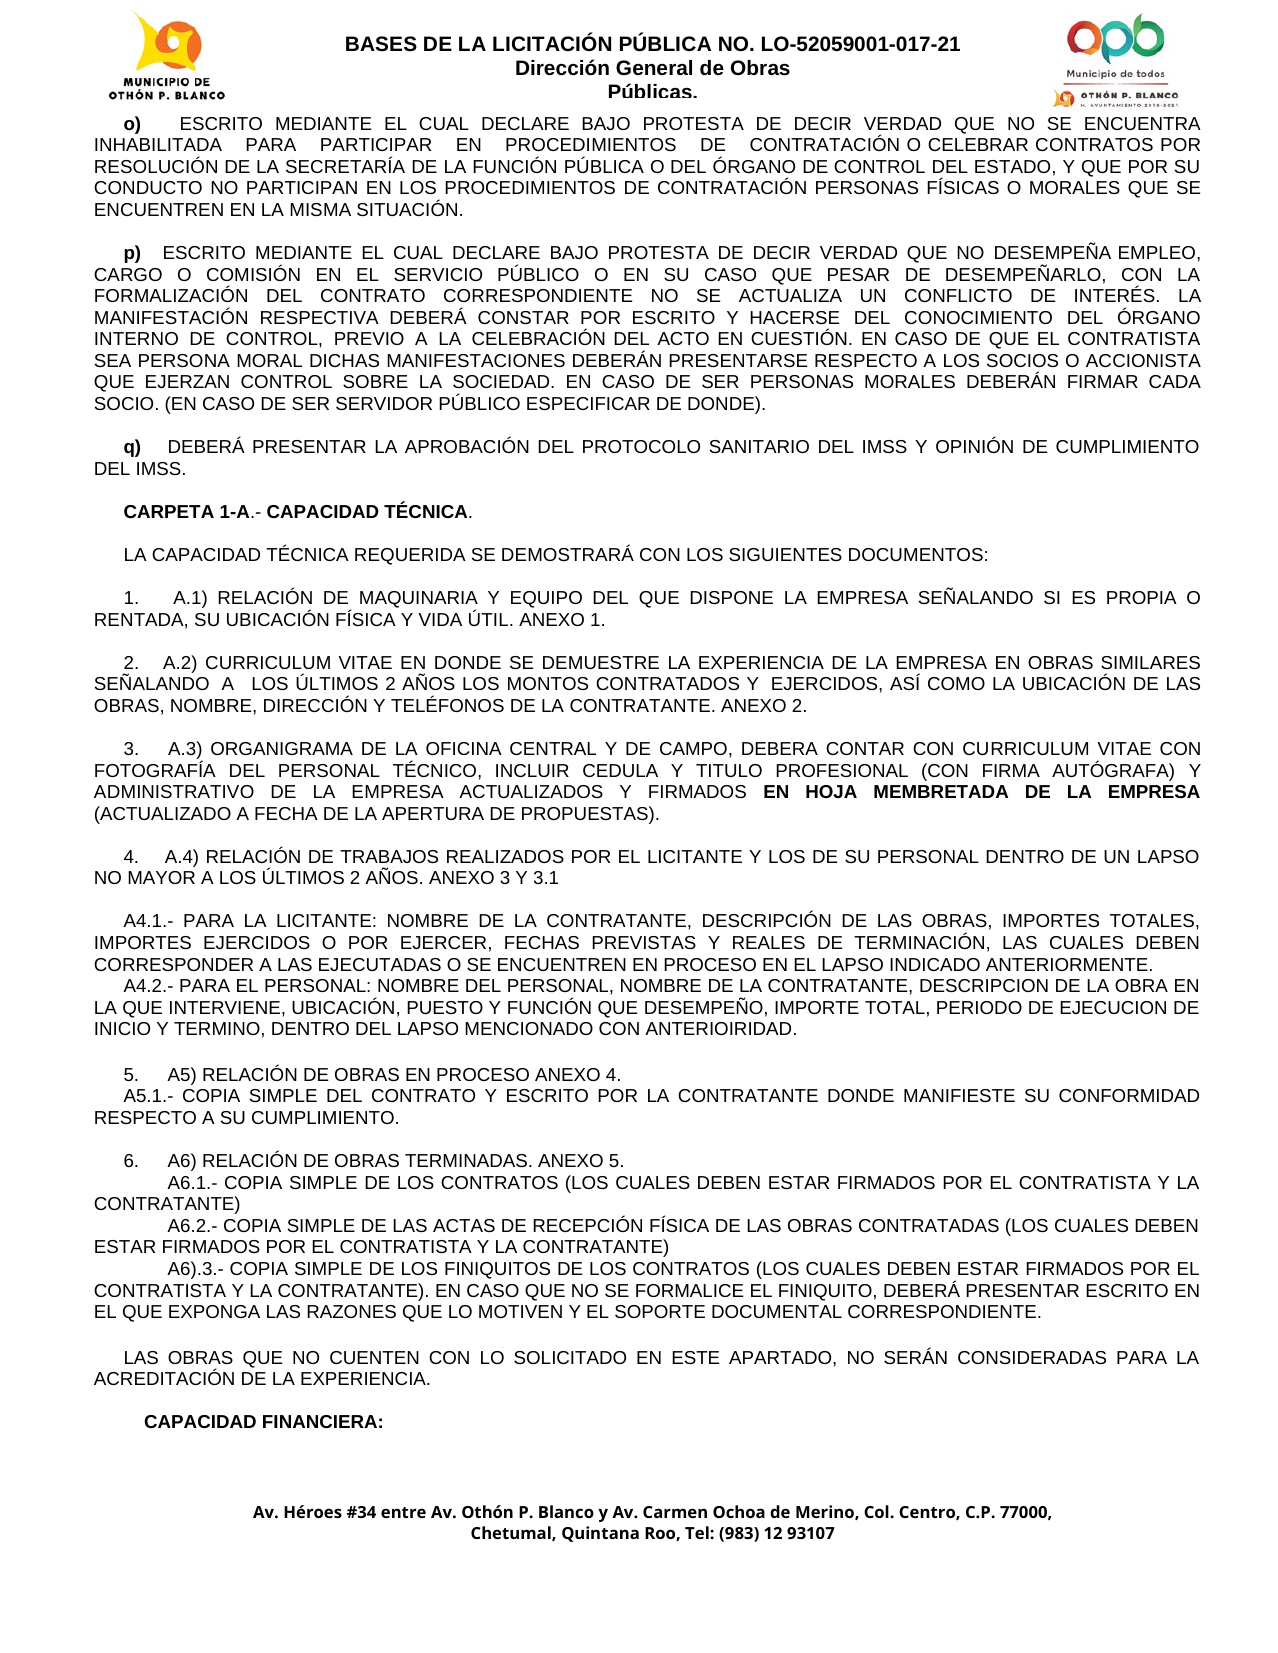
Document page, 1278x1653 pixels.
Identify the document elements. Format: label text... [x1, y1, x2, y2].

text 1. A.1) RELACIÓN DE MAQUINARIA Y EQUIPO DEL QUE DISPONE LA EMPRESA SEÑALANDO SI ES PROPIA O RENTADA, SU UBICACIÓN FÍSICA Y VIDA ÚTIL. ANEXO 1. [94, 587, 1201, 630]
text 5. A5) RELACIÓN DE OBRAS EN PROCESO ANEXO 4. [94, 1064, 1201, 1085]
text CAPACIDAD FINANCIERA: [94, 1411, 1201, 1433]
text 6. A6) RELACIÓN DE OBRAS TERMINADAS. ANEXO 5. [94, 1150, 1201, 1172]
picture [1049, 13, 1192, 112]
text 3. A.3) ORGANIGRAMA DE LA OFICINA CENTRAL Y DE CAMPO, DEBERA CONTAR CON CURRICULUM VITAE CON FOTOGRAFÍA DEL PERSONAL TÉCNICO, INCLUIR CEDULA Y TITULO PROFESIONAL (CON FIRMA AUTÓGRAFA) Y ADMINISTRATIVO DE LA EMPRESA ACTUALIZADOS Y FIRMADOS EN HOJA MEMBRETADA DE LA EMPRESA (ACTUALIZADO A FECHA DE LA APERTURA DE PROPUESTAS). [94, 738, 1201, 824]
text A6.2.- COPIA SIMPLE DE LAS ACTAS DE RECEPCIÓN FÍSICA DE LAS OBRAS CONTRATADAS (LOS CUALES DEBEN ESTAR FIRMADOS POR EL CONTRATISTA Y LA CONTRATANTE) [94, 1215, 1201, 1258]
text 4. A.4) RELACIÓN DE TRABAJOS REALIZADOS POR EL LICITANTE Y LOS DE SU PERSONAL DENTRO DE UN LAPSO NO MAYOR A LOS ÚLTIMOS 2 AÑOS. ANEXO 3 Y 3.1 [94, 846, 1201, 889]
text p) ESCRITO MEDIANTE EL CUAL DECLARE BAJO PROTESTA DE DECIR VERDAD QUE NO DESEMPEÑA EMPLEO, CARGO O COMISIÓN EN EL SERVICIO PÚBLICO O EN SU CASO QUE PESAR DE DESEMPEÑARLO, CON LA FORMALIZACIÓN DEL CONTRATO CORRESPONDIENTE NO SE ACTUALIZA UN CONFLICTO DE INTERÉS. LA MANIFESTACIÓN RESPECTIVA DEBERÁ CONSTAR POR ESCRITO Y HACERSE DEL CONOCIMIENTO DEL ÓRGANO INTERNO DE CONTROL, PREVIO A LA CELEBRACIÓN DEL ACTO EN CUESTIÓN. EN CASO DE QUE EL CONTRATISTA SEA PERSONA MORAL DICHAS MANIFESTACIONES DEBERÁN PRESENTARSE RESPECTO A LOS SOCIOS O ACCIONISTA QUE EJERZAN CONTROL SOBRE LA SOCIEDAD. EN CASO DE SER PERSONAS MORALES DEBERÁN FIRMAR CADA SOCIO. (EN CASO DE SER SERVIDOR PÚBLICO ESPECIFICAR DE DONDE). [94, 242, 1201, 414]
text A4.2.- PARA EL PERSONAL: NOMBRE DEL PERSONAL, NOMBRE DE LA CONTRATANTE, DESCRIPCION DE LA OBRA EN LA QUE INTERVIENE, UBICACIÓN, PUESTO Y FUNCIÓN QUE DESEMPEÑO, IMPORTE TOTAL, PERIODO DE EJECUCION DE INICIO Y TERMINO, DENTRO DEL LAPSO MENCIONADO CON ANTERIOIRIDAD. [94, 975, 1201, 1040]
text A6.1.- COPIA SIMPLE DE LOS CONTRATOS (LOS CUALES DEBEN ESTAR FIRMADOS POR EL CONTRATISTA Y LA CONTRATANTE) [94, 1172, 1201, 1215]
text A5.1.- COPIA SIMPLE DEL CONTRATO Y ESCRITO POR LA CONTRATANTE DONDE MANIFIESTE SU CONFORMIDAD RESPECTO A SU CUMPLIMIENTO. [94, 1085, 1201, 1128]
picture [104, 0, 237, 112]
text q) DEBERÁ PRESENTAR LA APROBACIÓN DEL PROTOCOLO SANITARIO DEL IMSS Y OPINIÓN DE CUMPLIMIENTO DEL IMSS. [94, 436, 1201, 479]
text LA CAPACIDAD TÉCNICA REQUERIDA SE DEMOSTRARÁ CON LOS SIGUIENTES DOCUMENTOS: [94, 544, 1201, 565]
text A4.1.- PARA LA LICITANTE: NOMBRE DE LA CONTRATANTE, DESCRIPCIÓN DE LAS OBRAS, IMPORTES TOTALES, IMPORTES EJERCIDOS O POR EJERCER, FECHAS PREVISTAS Y REALES DE TERMINACIÓN, LAS CUALES DEBEN CORRESPONDER A LAS EJECUTADAS O SE ENCUENTREN EN PROCESO EN EL LAPSO INDICADO ANTERIORMENTE. [94, 910, 1201, 975]
text A6).3.- COPIA SIMPLE DE LOS FINIQUITOS DE LOS CONTRATOS (LOS CUALES DEBEN ESTAR FIRMADOS POR EL CONTRATISTA Y LA CONTRATANTE). EN CASO QUE NO SE FORMALICE EL FINIQUITO, DEBERÁ PRESENTAR ESCRITO EN EL QUE EXPONGA LAS RAZONES QUE LO MOTIVEN Y EL SOPORTE DOCUMENTAL CORRESPONDIENTE. [94, 1258, 1201, 1322]
text LAS OBRAS QUE NO CUENTEN CON LO SOLICITADO EN ESTE APARTADO, NO SERÁN CONSIDERADAS PARA LA ACREDITACIÓN DE LA EXPERIENCIA. [94, 1347, 1201, 1390]
text o) ESCRITO MEDIANTE EL CUAL DECLARE BAJO PROTESTA DE DECIR VERDAD QUE NO SE ENCUENTRA INHABILITADA PARA PARTICIPAR EN PROCEDIMIENTOS DE CONTRATACIÓN O CELEBRAR CONTRATOS POR RESOLUCIÓN DE LA SECRETARÍA DE LA FUNCIÓN PÚBLICA O DEL ÓRGANO DE CONTROL DEL ESTADO, Y QUE POR SU CONDUCTO NO PARTICIPAN EN LOS PROCEDIMIENTOS DE CONTRATACIÓN PERSONAS FÍSICAS O MORALES QUE SE ENCUENTREN EN LA MISMA SITUACIÓN. [94, 112, 1201, 220]
text 2. A.2) CURRICULUM VITAE EN DONDE SE DEMUESTRE LA EXPERIENCIA DE LA EMPRESA EN OBRAS SIMILARES SEÑALANDO A LOS ÚLTIMOS 2 AÑOS LOS MONTOS CONTRATADOS Y EJERCIDOS, ASÍ COMO LA UBICACIÓN DE LAS OBRAS, NOMBRE, DIRECCIÓN Y TELÉFONOS DE LA CONTRATANTE. ANEXO 2. [94, 652, 1201, 716]
text CARPETA 1-A.- CAPACIDAD TÉCNICA. [94, 501, 1201, 522]
